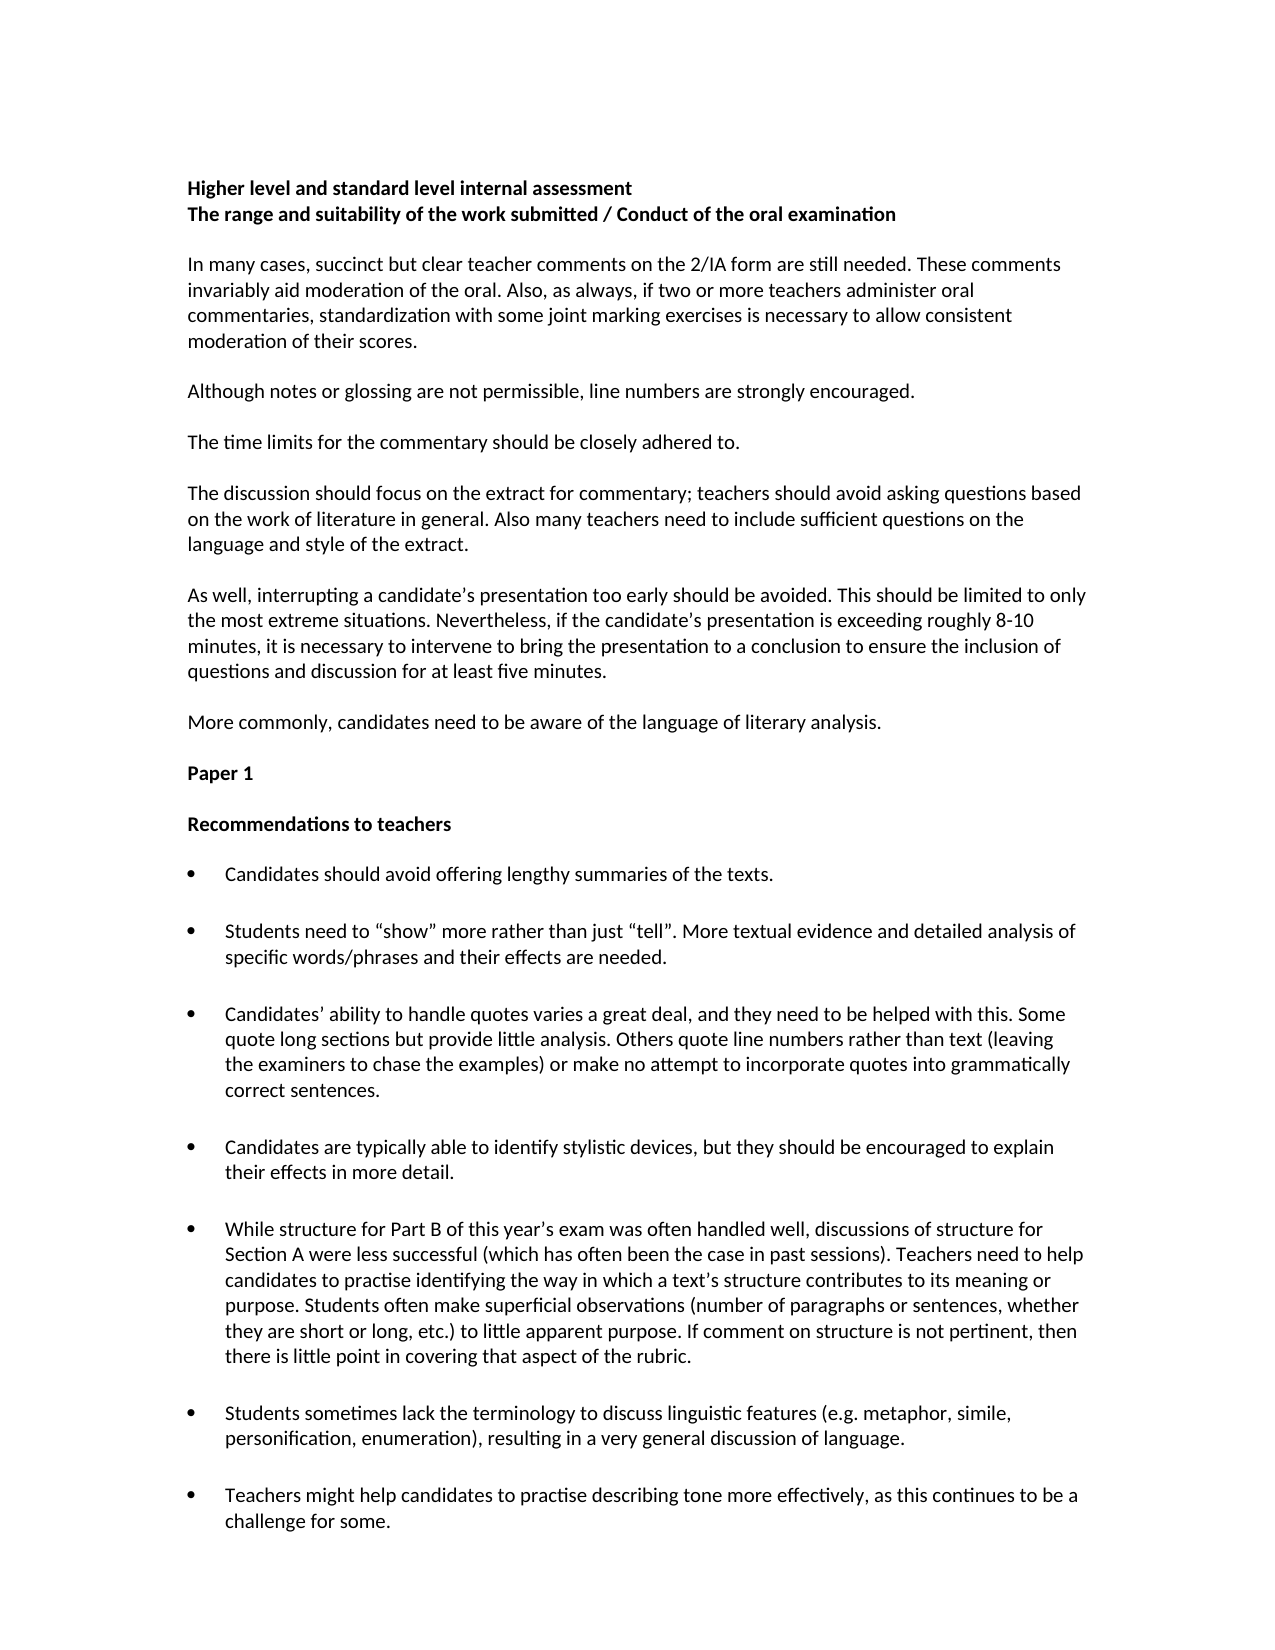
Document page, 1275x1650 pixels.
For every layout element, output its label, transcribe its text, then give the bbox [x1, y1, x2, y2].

text The range and suitability of the work submitted / Conduct of the oral examination [187, 201, 1087, 226]
list Candidates are typically able to identify stylistic devices, but they should be encouraged to explain their effects in more detail. [187, 1134, 1087, 1185]
text More commonly, candidates need to be aware of the language of literary analysis. [187, 709, 1087, 734]
text Paper 1 [187, 760, 1087, 785]
list While structure for Part B of this year’s exam was often handled well, discussions of structure for Section A were less successful (which has often been the case in past sessions). Teachers need to help candidates to practise identifying the way in which a text’s structure contributes to its meaning or purpose. Students often make superficial observations (number of paragraphs or sentences, whether they are short or long, etc.) to little apparent purpose. If comment on structure is not pertinent, then there is little point in covering that aspect of the rubric. [187, 1216, 1087, 1369]
list Students sometimes lack the terminology to discuss linguistic features (e.g. metaphor, simile, personification, enumeration), resulting in a very general discussion of language. [187, 1400, 1087, 1451]
text The discussion should focus on the extract for commentary; teachers should avoid asking questions based on the work of literature in general. Also many teachers need to include sufficient questions on the language and style of the extract. [187, 480, 1087, 557]
text The time limits for the commentary should be closely adhered to. [187, 429, 1087, 455]
list Teachers might help candidates to practise describing tone more effectively, as this continues to be a challenge for some. [187, 1482, 1087, 1533]
text Higher level and standard level internal assessment [187, 175, 1087, 201]
text Although notes or glossing are not permissible, line numbers are strongly encouraged. [187, 379, 1087, 404]
text As well, interrupting a candidate’s presentation too early should be avoided. This should be limited to only the most extreme situations. Nevertheless, if the candidate’s presentation is exceeding roughly 8-10 minutes, it is necessary to intervene to bring the presentation to a conclusion to ensure the inclusion of questions and discussion for at least five minutes. [187, 582, 1087, 684]
text In many cases, succinct but clear teacher comments on the 2/IA form are still needed. These comments invariably aid moderation of the oral. Also, as always, if two or more teachers administer oral commentaries, standardization with some joint marking exercises is necessary to allow consistent moderation of their scores. [187, 252, 1087, 353]
list Candidates’ ability to handle quotes varies a great deal, and they need to be helped with this. Some quote long sections but provide little analysis. Others quote line numbers rather than text (leaving the examiners to chase the examples) or make no attempt to incorporate quotes into grammatically correct sentences. [187, 1001, 1087, 1102]
list Candidates should avoid offering lengthy summaries of the texts. [187, 862, 1087, 887]
list Students need to “show” more rather than just “tell”. More textual evidence and detailed analysis of specific words/phrases and their effects are needed. [187, 918, 1087, 969]
text Recommendations to teachers [187, 811, 1087, 836]
